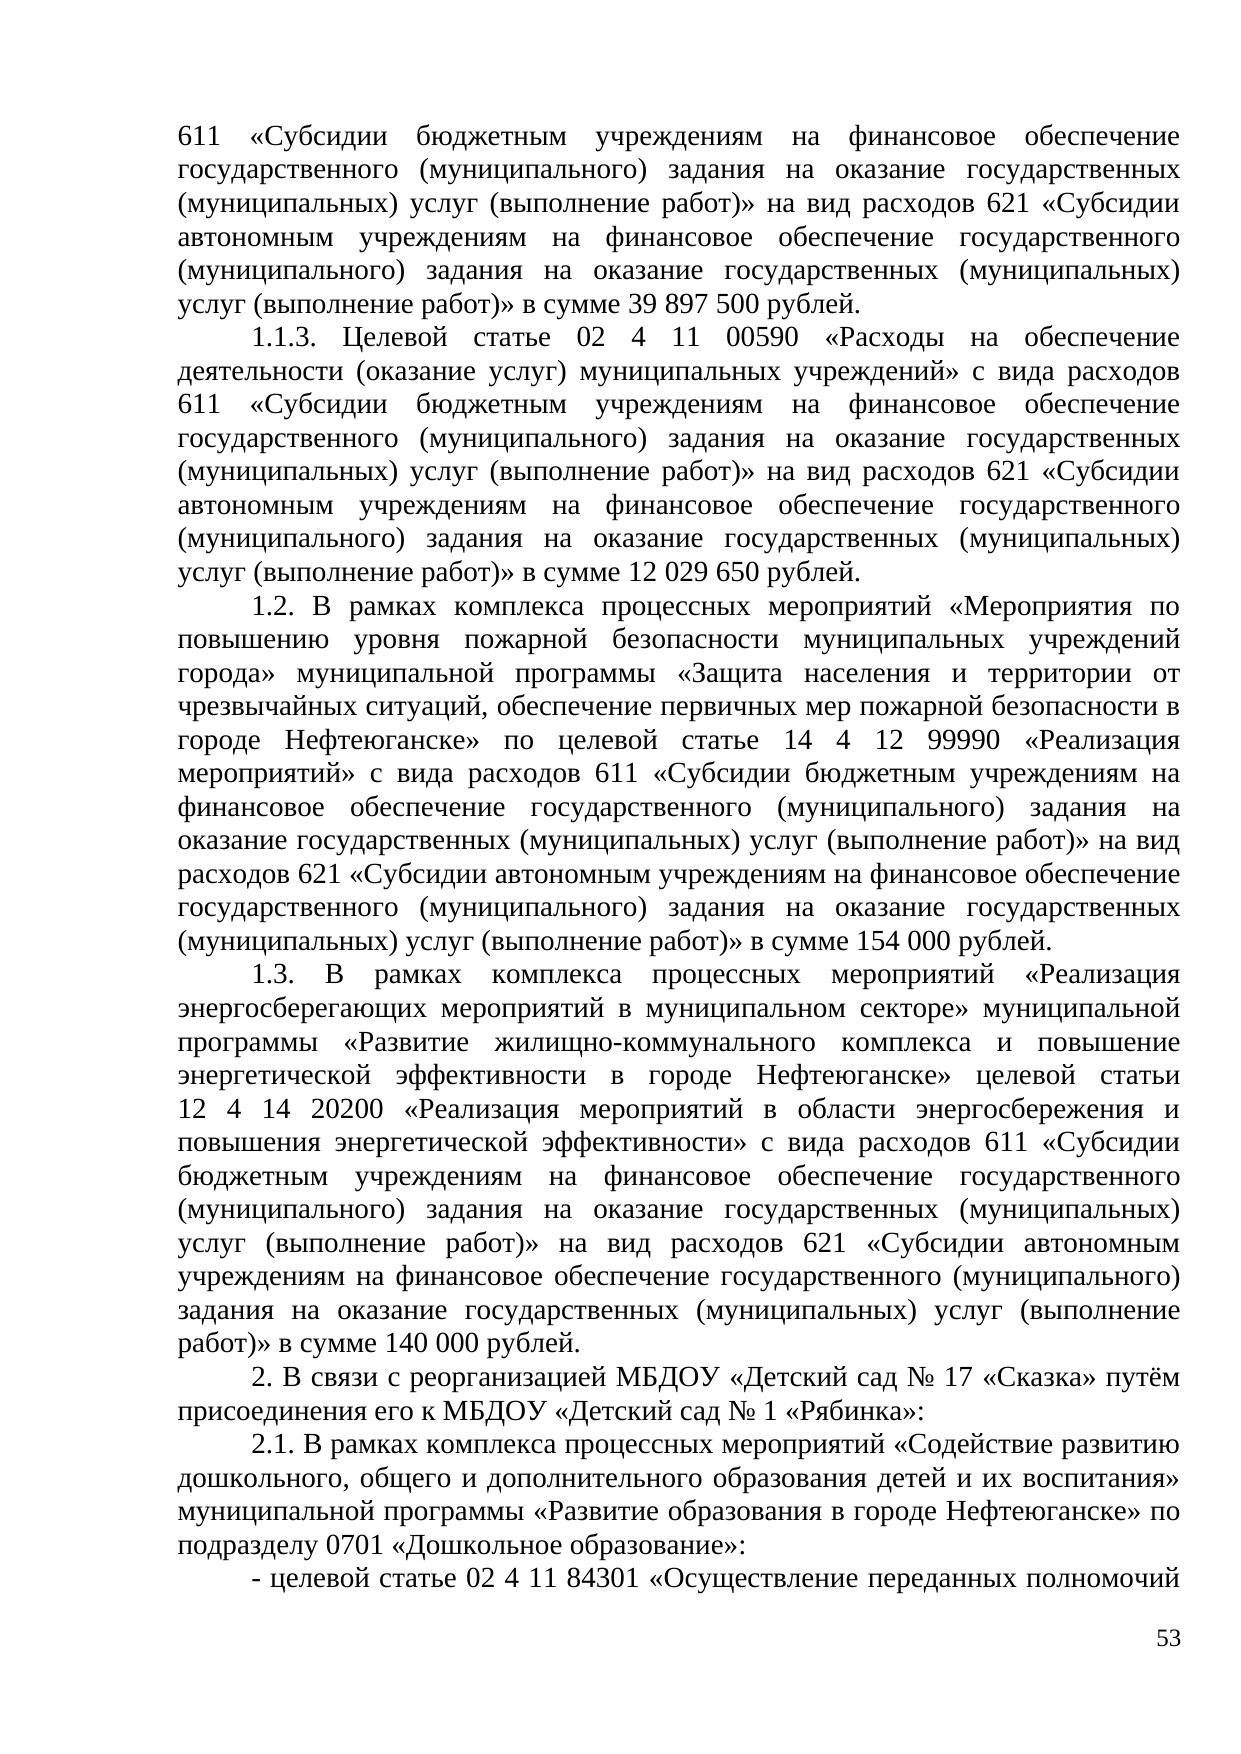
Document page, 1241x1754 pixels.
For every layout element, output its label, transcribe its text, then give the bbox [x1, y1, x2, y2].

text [177, 118, 1181, 319]
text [177, 1560, 1181, 1594]
text 2. В связи с реорганизацией МБДОУ «Детский сад № 17 «Сказка» путём присоединения его к МБДОУ «Детский сад № 1 «Рябинка»: [177, 1359, 1181, 1426]
text 1.1.3. Целевой статье 02 4 11 00590 «Расходы на обеспечение деятельности (оказание услуг) муниципальных учреждений» с вида расходов 611 «Субсидии бюджетным учреждениям на финансовое обеспечение государственного (муниципального) задания на оказание государственных (муниципальных) услуг (выполнение работ)» на вид расходов 621 «Субсидии автономным учреждениям на финансовое обеспечение государственного (муниципального) задания на оказание государственных (муниципальных) услуг (выполнение работ)» в сумме 12 029 650 рублей. [177, 319, 1181, 588]
text 1.3. В рамках комплекса процессных мероприятий «Реализация энергосберегающих мероприятий в муниципальном секторе» муниципальной программы «Развитие жилищно-коммунального комплекса и повышение энергетической эффективности в городе Нефтеюганске» целевой статьи 12 4 14 20200 «Реализация мероприятий в области энергосбережения и повышения энергетической эффективности» с вида расходов 611 «Субсидии бюджетным учреждениям на финансовое обеспечение государственного (муниципального) задания на оказание государственных (муниципальных) услуг (выполнение работ)» на вид расходов 621 «Субсидии автономным учреждениям на финансовое обеспечение государственного (муниципального) задания на оказание государственных (муниципальных) услуг (выполнение работ)» в сумме 140 000 рублей. [177, 957, 1181, 1359]
text 2.1. В рамках комплекса процессных мероприятий «Содействие развитию дошкольного, общего и дополнительного образования детей и их воспитания» муниципальной программы «Развитие образования в городе Нефтеюганске» по подразделу 0701 «Дошкольное образование»: [177, 1426, 1181, 1560]
text 1.2. В рамках комплекса процессных мероприятий «Мероприятия по повышению уровня пожарной безопасности муниципальных учреждений города» муниципальной программы «Защита населения и территории от чрезвычайных ситуаций, обеспечение первичных мер пожарной безопасности в городе Нефтеюганске» по целевой статье 14 4 12 99990 «Реализация мероприятий» с вида расходов 611 «Субсидии бюджетным учреждениям на финансовое обеспечение государственного (муниципального) задания на оказание государственных (муниципальных) услуг (выполнение работ)» на вид расходов 621 «Субсидии автономным учреждениям на финансовое обеспечение государственного (муниципального) задания на оказание государственных (муниципальных) услуг (выполнение работ)» в сумме 154 000 рублей. [177, 588, 1181, 957]
